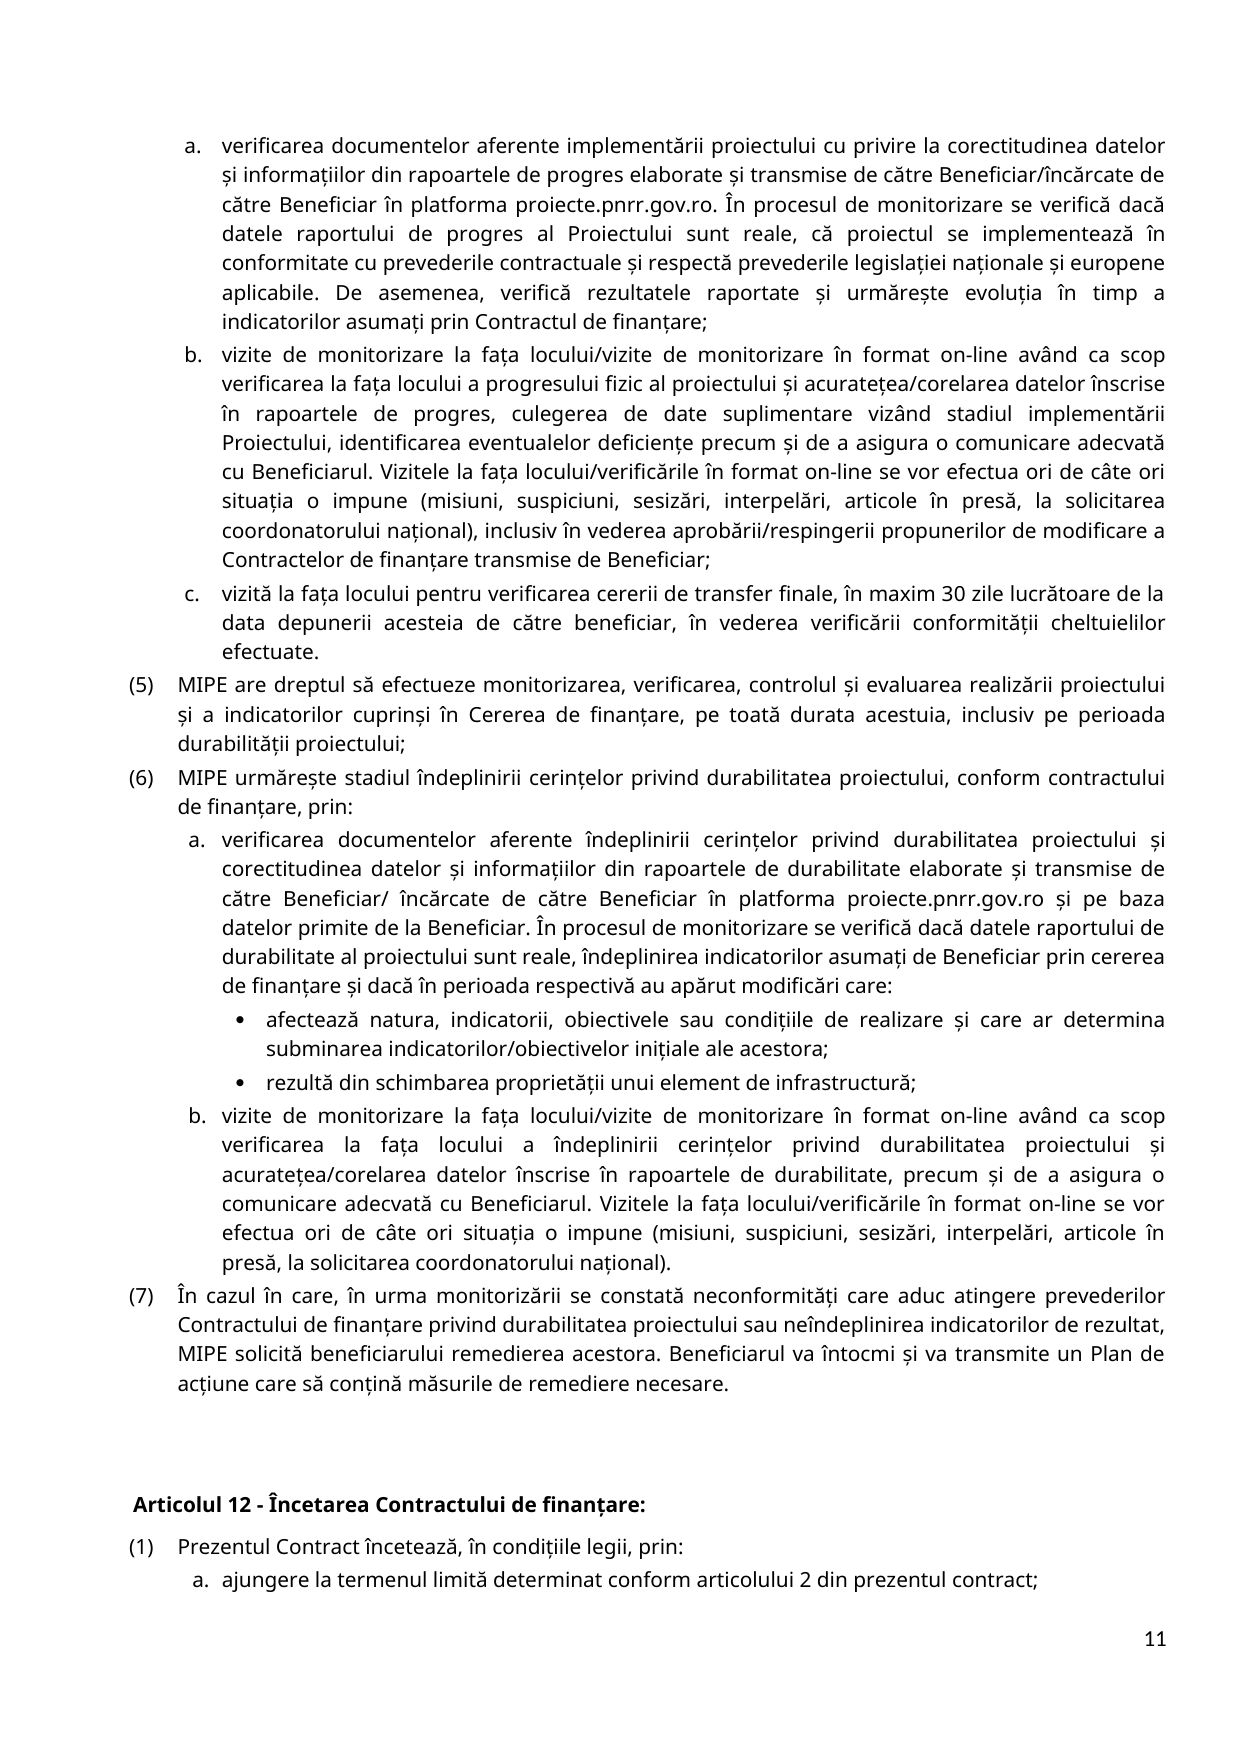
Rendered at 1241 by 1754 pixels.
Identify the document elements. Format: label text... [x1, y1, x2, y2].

list rezultă din schimbarea proprietății unui element de infrastructură; [236, 1068, 1166, 1096]
list În cazul în care, în urma monitorizării se constată neconformități care aduc atingere prevederilor Contractului de finanțare privind durabilitatea proiectului sau neîndeplinirea indicatorilor de rezultat, MIPE solicită beneficiarului remedierea acestora. Beneficiarul va întocmi și va transmite un Plan de acțiune care să conțină măsurile de remediere necesare. [129, 1281, 1166, 1397]
list vizite de monitorizare la fața locului/vizite de monitorizare în format on-line având ca scop verificarea la fața locului a progresului fizic al proiectului și acuratețea/corelarea datelor înscrise în rapoartele de progres, culegerea de date suplimentare vizând stadiul implementării Proiectului, identificarea eventualelor deficiențe precum și de a asigura o comunicare adecvată cu Beneficiarul. Vizitele la fața locului/verificările în format on-line se vor efectua ori de câte ori situația o impune (misiuni, suspiciuni, sesizări, interpelări, articole în presă, la solicitarea coordonatorului național), inclusiv în vederea aprobării/respingerii propunerilor de modificare a Contractelor de finanțare transmise de Beneficiar; [184, 340, 1166, 574]
list ajungere la termenul limită determinat conform articolului 2 din prezentul contract; [192, 1565, 1166, 1594]
text Articolul 12 - Încetarea Contractului de finanțare: [133, 1490, 1166, 1518]
list verificarea documentelor aferente implementării proiectului cu privire la corectitudinea datelor și informațiilor din rapoartele de progres elaborate și transmise de către Beneficiar/încărcate de către Beneficiar în platforma proiecte.pnrr.gov.ro. În procesul de monitorizare se verifică dacă datele raportului de progres al Proiectului sunt reale, că proiectul se implementează în conformitate cu prevederile contractuale și respectă prevederile legislației naționale și europene aplicabile. De asemenea, verifică rezultatele raportate și urmărește evoluția în timp a indicatorilor asumați prin Contractul de finanțare; [184, 131, 1166, 335]
list vizită la fața locului pentru verificarea cererii de transfer finale, în maxim 30 zile lucrătoare de la data depunerii acesteia de către beneficiar, în vederea verificării conformității cheltuielilor efectuate. [184, 579, 1166, 666]
list vizite de monitorizare la fața locului/vizite de monitorizare în format on-line având ca scop verificarea la fața locului a îndeplinirii cerințelor privind durabilitatea proiectului și acuratețea/corelarea datelor înscrise în rapoartele de durabilitate, precum și de a asigura o comunicare adecvată cu Beneficiarul. Vizitele la fața locului/verificările în format on-line se vor efectua ori de câte ori situația o impune (misiuni, suspiciuni, sesizări, interpelări, articole în presă, la solicitarea coordonatorului național). [188, 1101, 1166, 1276]
list Prezentul Contract încetează, în condițiile legii, prin: [129, 1532, 1166, 1560]
list MIPE urmărește stadiul îndeplinirii cerințelor privind durabilitatea proiectului, conform contractului de finanțare, prin: [129, 763, 1166, 820]
list MIPE are dreptul să efectueze monitorizarea, verificarea, controlul și evaluarea realizării proiectului și a indicatorilor cuprinși în Cererea de finanțare, pe toată durata acestuia, inclusiv pe perioada durabilității proiectului; [129, 671, 1166, 758]
list verificarea documentelor aferente îndeplinirii cerințelor privind durabilitatea proiectului și corectitudinea datelor și informațiilor din rapoartele de durabilitate elaborate și transmise de către Beneficiar/ încărcate de către Beneficiar în platforma proiecte.pnrr.gov.ro și pe baza datelor primite de la Beneficiar. În procesul de monitorizare se verifică dacă datele raportului de durabilitate al proiectului sunt reale, îndeplinirea indicatorilor asumați de Beneficiar prin cererea de finanțare și dacă în perioada respectivă au apărut modificări care: [188, 825, 1166, 1000]
list afectează natura, indicatorii, obiectivele sau condițiile de realizare și care ar determina subminarea indicatorilor/obiectivelor inițiale ale acestora; [236, 1005, 1166, 1063]
